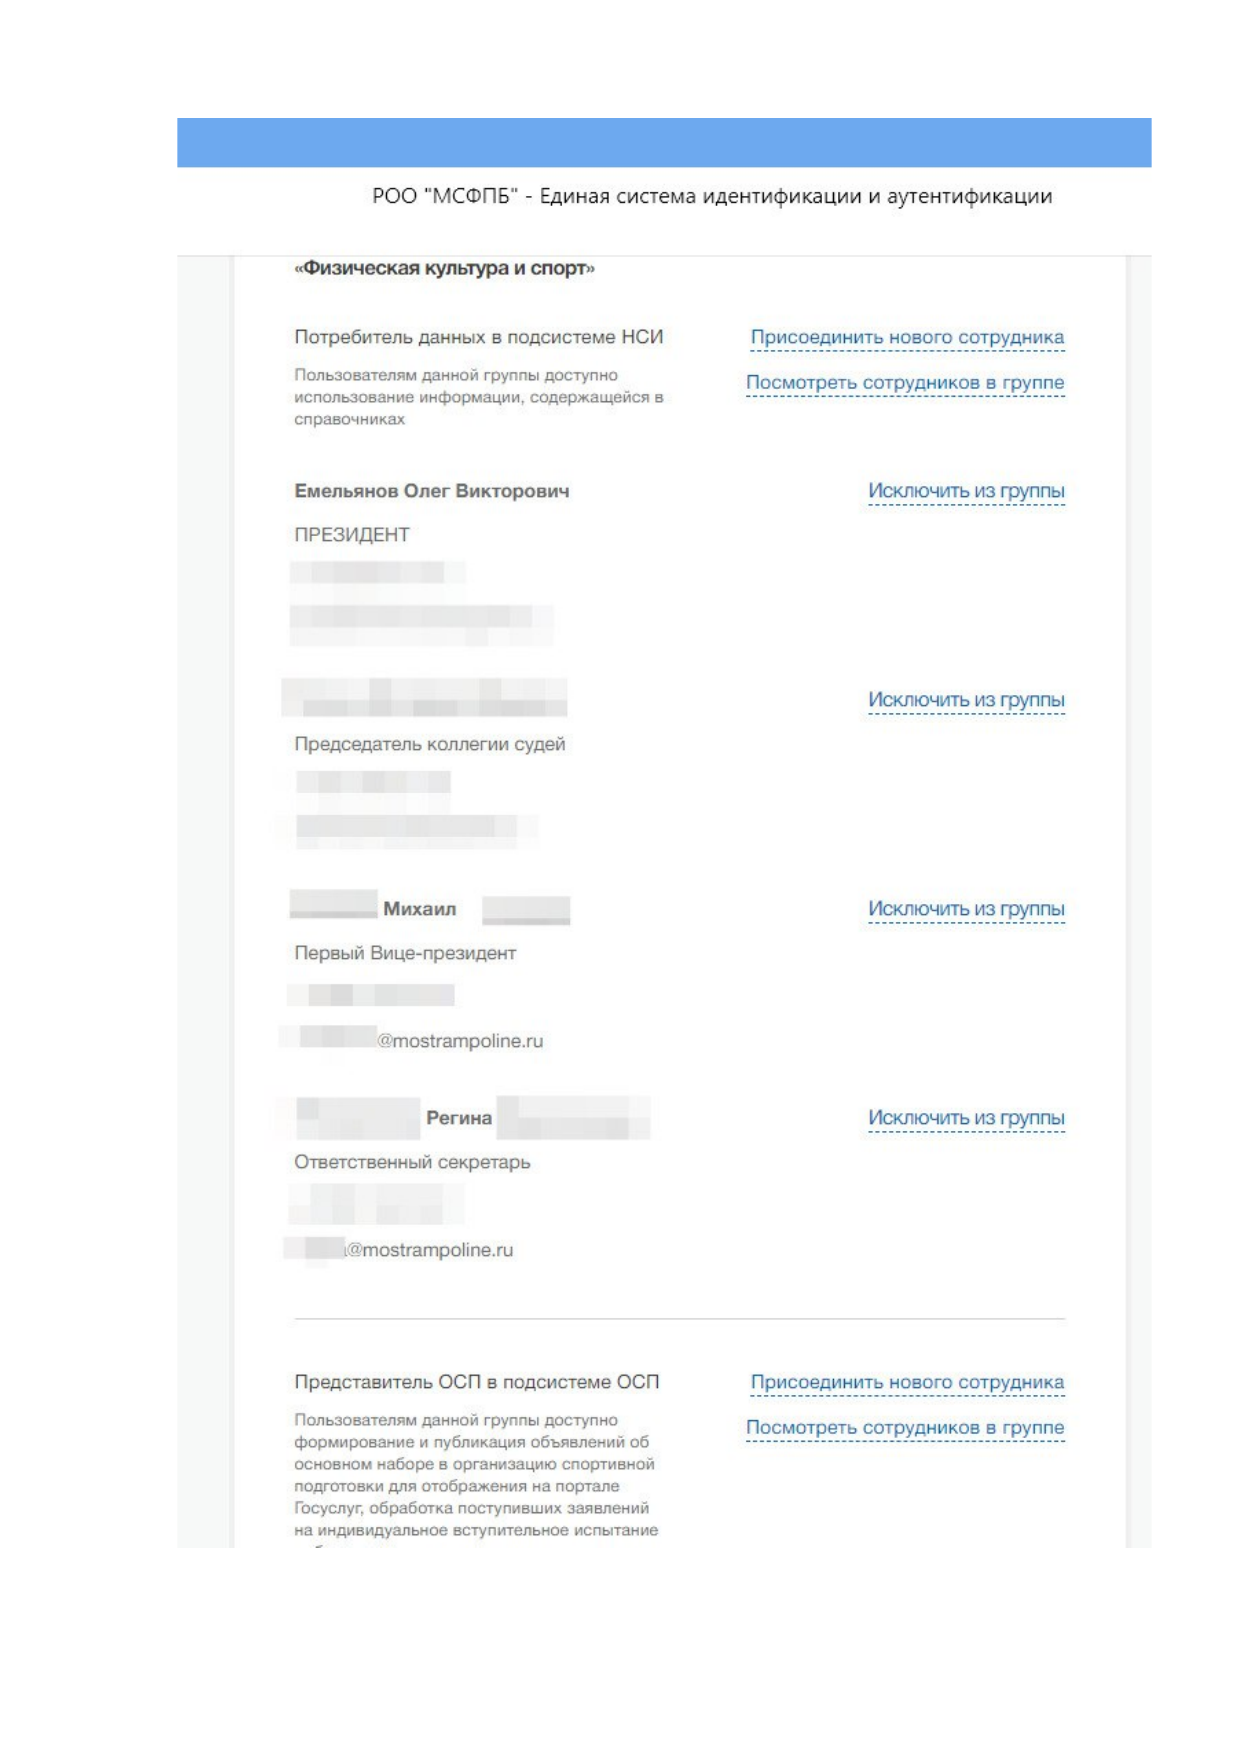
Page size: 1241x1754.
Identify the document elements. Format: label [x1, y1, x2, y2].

picture [177, 118, 1152, 1548]
